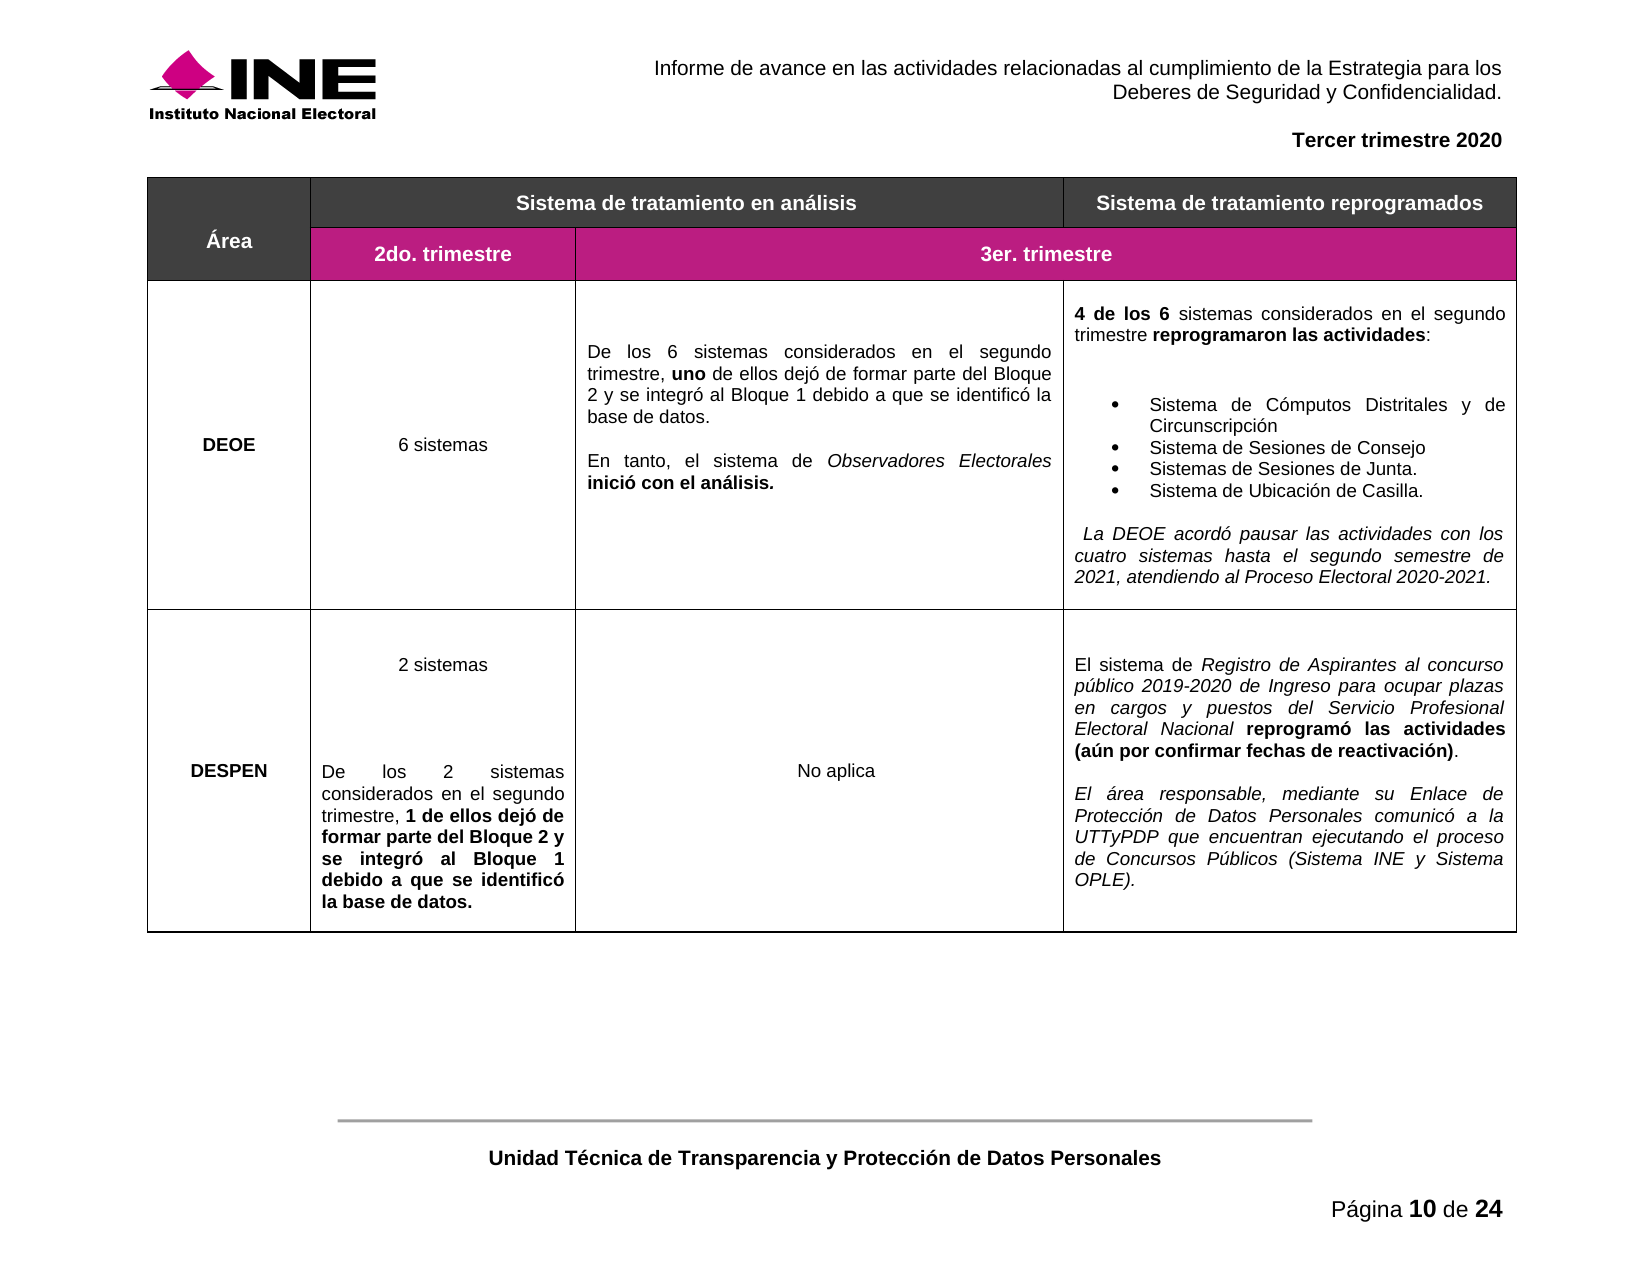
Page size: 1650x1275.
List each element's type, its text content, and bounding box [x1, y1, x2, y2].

table_cell 3er. trimestre [576, 228, 1516, 280]
table_cell El sistema de Registro de Aspirantes al concurso público 2019-2020 de Ingreso para ocupar plazas en cargos y puestos del Servicio Profesional Electoral Nacional reprogramó las actividades (aún por confirmar fechas de reactivación). El área responsable, mediante su Enlace de Protección de Datos Personales comunicó a la UTTyPDP que encuentran ejecutando el proceso de Concursos Públicos (Sistema INE y Sistema OPLE). [1064, 610, 1516, 931]
table_cell No aplica [576, 610, 1063, 931]
table_cell 6 sistemas [311, 281, 575, 609]
table_cell Área [148, 178, 310, 280]
table_cell DEOE [148, 281, 310, 609]
table_cell 2do. trimestre [311, 228, 575, 280]
table_cell DESPEN [148, 610, 310, 931]
table_cell 2 sistemas De los 2 sistemas considerados en el segundo trimestre, 1 de ellos dejó de formar parte del Bloque 2 y se integró al Bloque 1 debido a que se identificó la base de datos. [311, 610, 575, 931]
table_cell 4 de los 6 sistemas considerados en el segundo trimestre reprogramaron las actividades: Sistema de Cómputos Distritales y de Circunscripción Sistema de Sesiones de Consejo Sistemas de Sesiones de Junta. Sistema de Ubicación de Casilla. La DEOE acordó pausar las actividades con los cuatro sistemas hasta el segundo semestre de 2021, atendiendo al Proceso Electoral 2020-2021. [1064, 281, 1516, 609]
table_cell Sistema de tratamiento reprogramados [1064, 178, 1516, 227]
picture [147, 31, 378, 143]
table_cell De los 6 sistemas considerados en el segundo trimestre, uno de ellos dejó de formar parte del Bloque 2 y se integró al Bloque 1 debido a que se identificó la base de datos. En tanto, el sistema de Observadores Electorales inició con el análisis. [576, 281, 1063, 609]
table_cell Sistema de tratamiento en análisis [311, 178, 1063, 227]
